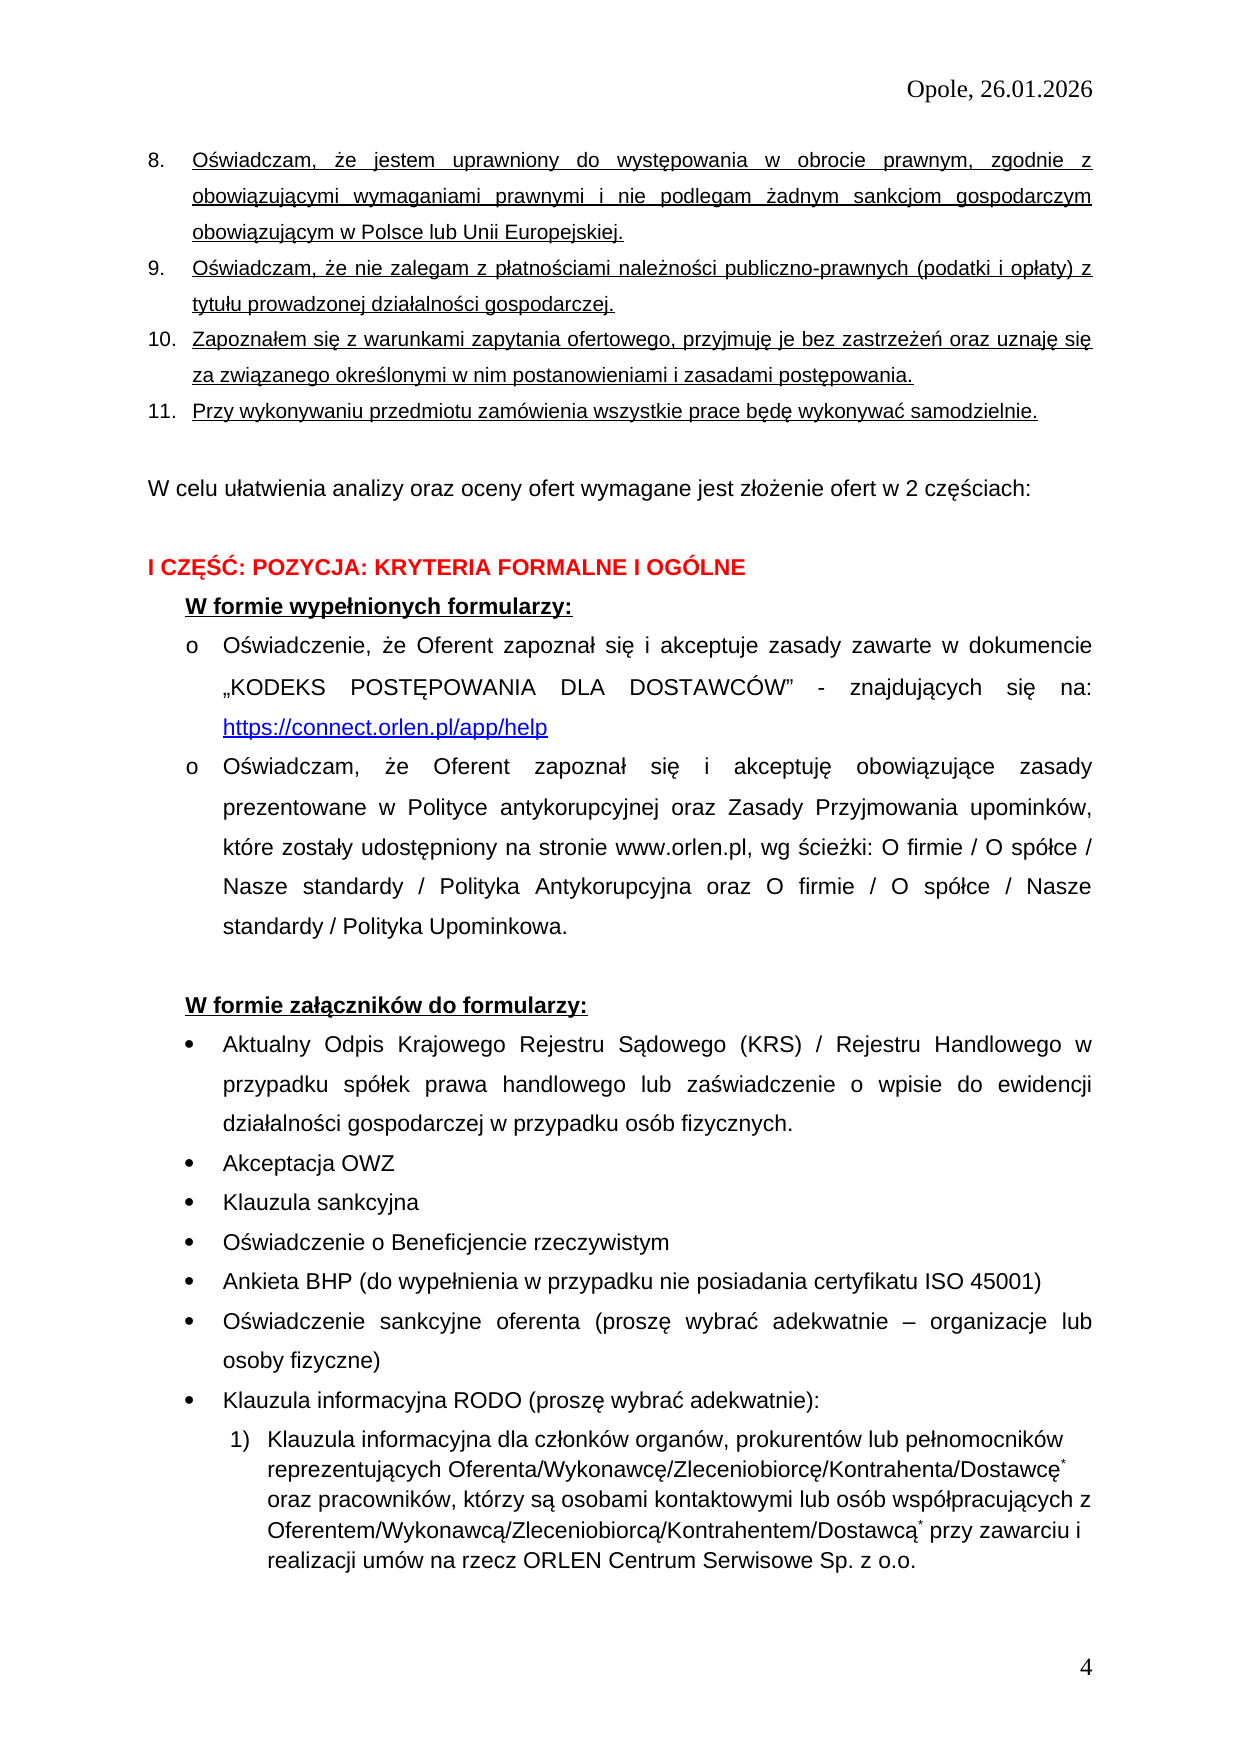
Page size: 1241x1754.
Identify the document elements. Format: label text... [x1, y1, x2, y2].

list Klauzula sankcyjna [185, 1189, 1093, 1216]
text W formie wypełnionych formularzy: [185, 593, 1093, 619]
list Klauzula informacyjna dla członków organów, prokurentów lub pełnomocników reprezentujących Oferenta/Wykonawcę/Zleceniobiorcę/Kontrahenta/Dostawcę* oraz pracowników, którzy są osobami kontaktowymi lub osób współpracujących z Oferentem/Wykonawcą/Zleceniobiorcą/Kontrahentem/Dostawcą* przy zawarciu i realizacji umów na rzecz ORLEN Centrum Serwisowe Sp. z o.o. [229, 1426, 1093, 1573]
text I CZĘŚĆ: POZYCJA: kryteriA formalnE i ogólnE [148, 553, 1093, 580]
list Zapoznałem się z warunkami zapytania ofertowego, przyjmuję je bez zastrzeżeń oraz uznaję się za związanego określonymi w nim postanowieniami i zasadami postępowania. [148, 327, 1093, 387]
list Oświadczam, że nie zalegam z płatnościami należności publiczno-prawnych (podatki i opłaty) z tytułu prowadzonej działalności gospodarczej. [148, 255, 1093, 315]
list Oświadczam, że jestem uprawniony do występowania w obrocie prawnym, zgodnie z obowiązującymi wymaganiami prawnymi i nie podlegam żadnym sankcjom gospodarczym obowiązującym w Polsce lub Unii Europejskiej. [148, 148, 1093, 243]
list Oświadczenie, że Oferent zapoznał się i akceptuje zasady zawarte w dokumencie „KODEKS POSTĘPOWANIA DLA DOSTAWCÓW” - znajdujących się na: https://connect.orlen.pl/app/help [185, 632, 1093, 740]
text W celu ułatwienia analizy oraz oceny ofert wymagane jest złożenie ofert w 2 częściach: [148, 474, 1093, 501]
list Oświadczenie o Beneficjencie rzeczywistym [185, 1229, 1093, 1255]
text W formie załączników do formularzy: [185, 992, 1093, 1018]
list Ankieta BHP (do wypełnienia w przypadku nie posiadania certyfikatu ISO 45001) [185, 1268, 1093, 1294]
list Oświadczenie sankcyjne oferenta (proszę wybrać adekwatnie – organizacje lub osoby fizyczne) [185, 1308, 1093, 1373]
list Akceptacja OWZ [185, 1150, 1093, 1176]
list Oświadczam, że Oferent zapoznał się i akceptuję obowiązujące zasady prezentowane w Polityce antykorupcyjnej oraz Zasady Przyjmowania upominków, które zostały udostępniony na stronie www.orlen.pl, wg ścieżki: O firmie / O spółce / Nasze standardy / Polityka Antykorupcyjna oraz O firmie / O spółce / Nasze standardy / Polityka Upominkowa. [185, 753, 1093, 939]
list Aktualny Odpis Krajowego Rejestru Sądowego (KRS) / Rejestru Handlowego w przypadku spółek prawa handlowego lub zaświadczenie o wpisie do ewidencji działalności gospodarczej w przypadku osób fizycznych. [185, 1031, 1093, 1137]
list Przy wykonywaniu przedmiotu zamówienia wszystkie prace będę wykonywać samodzielnie. [148, 399, 1093, 423]
list Klauzula informacyjna RODO (proszę wybrać adekwatnie): [185, 1387, 1093, 1413]
